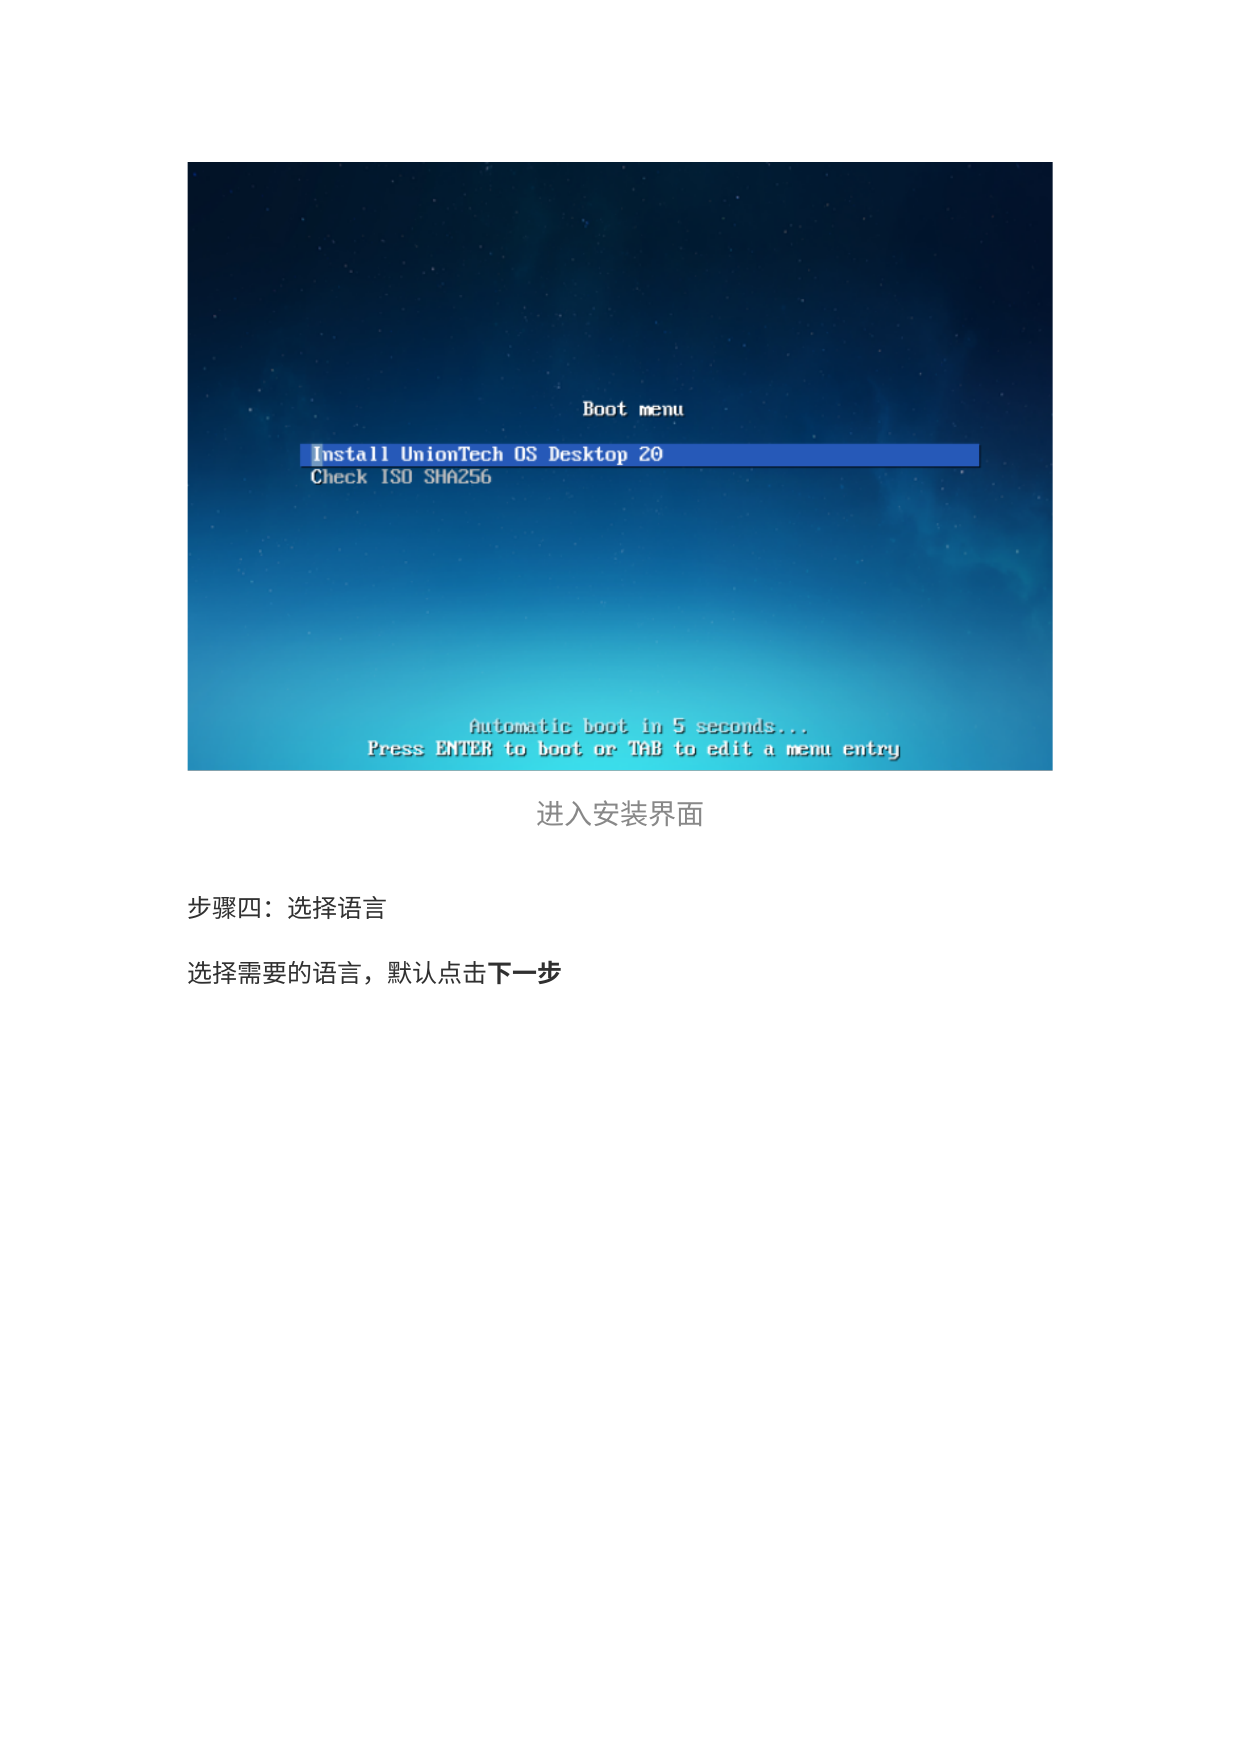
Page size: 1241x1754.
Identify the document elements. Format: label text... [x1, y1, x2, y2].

picture [187, 162, 1053, 772]
text 进入安装界面 [187, 779, 1053, 844]
text 步骤四：选择语言 [187, 874, 1053, 939]
text 选择需要的语言，默认点击下一步 [187, 939, 1053, 1004]
